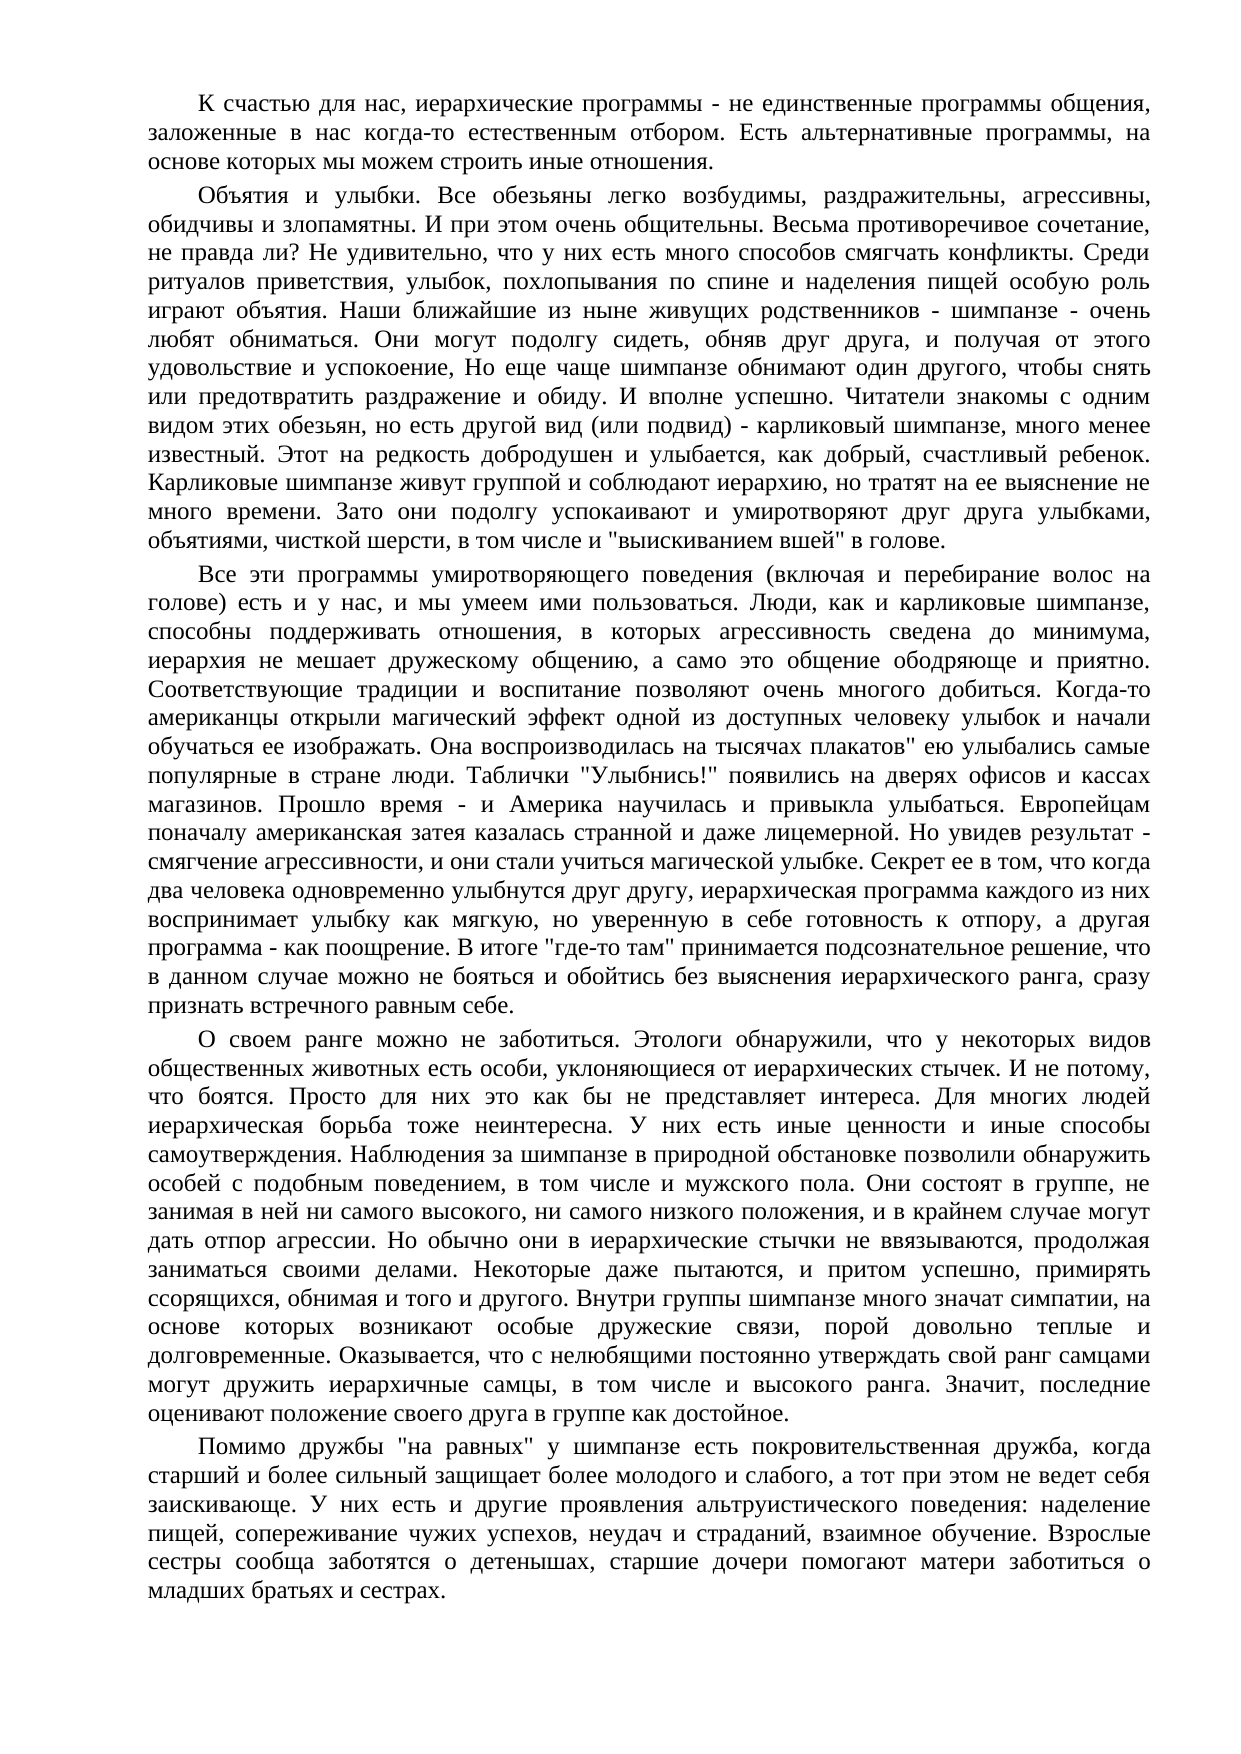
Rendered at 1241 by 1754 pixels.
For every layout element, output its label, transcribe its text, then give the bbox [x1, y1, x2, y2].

text К счастью для нас, иерархические программы - не единственные программы общения, заложенные в нас когда-то естественным отбором. Есть альтернативные программы, на основе которых мы можем строить иные отношения. [148, 88, 1152, 175]
text Помимо дружбы "на равных" у шимпанзе есть покровительственная дружба, когда старший и более сильный защищает более молодого и слабого, а тот при этом не ведет себя заискивающе. У них есть и другие проявления альтруистического поведения: наделение пищей, сопереживание чужих успехов, неудач и страданий, взаимное обучение. Взрослые сестры сообща заботятся о детенышах, старшие дочери помогают матери заботиться о младших братьях и сестрах. [148, 1431, 1152, 1604]
text Все эти программы умиротворяющего поведения (включая и перебирание волос на голове) есть и у нас, и мы умеем ими пользоваться. Люди, как и карликовые шимпанзе, способны поддерживать отношения, в которых агрессивность сведена до минимума, иерархия не мешает дружескому общению, а само это общение ободряюще и приятно. Соответствующие традиции и воспитание позволяют очень многого добиться. Когда-то американцы открыли магический эффект одной из доступных человеку улыбок и начали обучаться ее изображать. Она воспроизводилась на тысячах плакатов" ею улыбались самые популярные в стране люди. Таблички "Улыбнись!" появились на дверях офисов и кассах магазинов. Прошло время - и Америка научилась и привыкла улыбаться. Европейцам поначалу американская затея казалась странной и даже лицемерной. Но увидев результат - смягчение агрессивности, и они стали учиться магической улыбке. Секрет ее в том, что когда два человека одновременно улыбнутся друг другу, иерархическая программа каждого из них воспринимает улыбку как мягкую, но уверенную в себе готовность к отпору, а другая программа - как поощрение. В итоге "где-то там" принимается подсознательное решение, что в данном случае можно не бояться и обойтись без выяснения иерархического ранга, сразу признать встречного равным себе. [148, 559, 1152, 1019]
text О своем ранге можно не заботиться. Этологи обнаружили, что у некоторых видов общественных животных есть особи, уклоняющиеся от иерархических стычек. И не потому, что боятся. Просто для них это как бы не представляет интереса. Для многих людей иерархическая борьба тоже неинтересна. У них есть иные ценности и иные способы самоутверждения. Наблюдения за шимпанзе в природной обстановке позволили обнаружить особей с подобным поведением, в том числе и мужского пола. Они состоят в группе, не занимая в ней ни самого высокого, ни самого низкого положения, и в крайнем случае могут дать отпор агрессии. Но обычно они в иерархические стычки не ввязываются, продолжая заниматься своими делами. Некоторые даже пытаются, и притом успешно, примирять ссорящихся, обнимая и того и другого. Внутри группы шимпанзе много значат симпатии, на основе которых возникают особые дружеские связи, порой довольно теплые и долговременные. Оказывается, что с нелюбящими постоянно утверждать свой ранг самцами могут дружить иерархичные самцы, в том числе и высокого ранга. Значит, последние оценивают положение своего друга в группе как достойное. [148, 1024, 1152, 1426]
text Объятия и улыбки. Все обезьяны легко возбудимы, раздражительны, агрессивны, обидчивы и злопамятны. И при этом очень общительны. Весьма противоречивое сочетание, не правда ли? Не удивительно, что у них есть много способов смягчать конфликты. Среди ритуалов приветствия, улыбок, похлопывания по спине и наделения пищей особую роль играют объятия. Наши ближайшие из ныне живущих родственников - шимпанзе - очень любят обниматься. Они могут подолгу сидеть, обняв друг друга, и получая от этого удовольствие и успокоение, Но еще чаще шимпанзе обнимают один другого, чтобы снять или предотвратить раздражение и обиду. И вполне успешно. Читатели знакомы с одним видом этих обезьян, но есть другой вид (или подвид) - карликовый шимпанзе, много менее известный. Этот на редкость добродушен и улыбается, как добрый, счастливый ребенок. Карликовые шимпанзе живут группой и соблюдают иерархию, но тратят на ее выяснение не много времени. Зато они подолгу успокаивают и умиротворяют друг друга улыбками, объятиями, чисткой шерсти, в том числе и "выискиванием вшей" в голове. [148, 180, 1152, 554]
